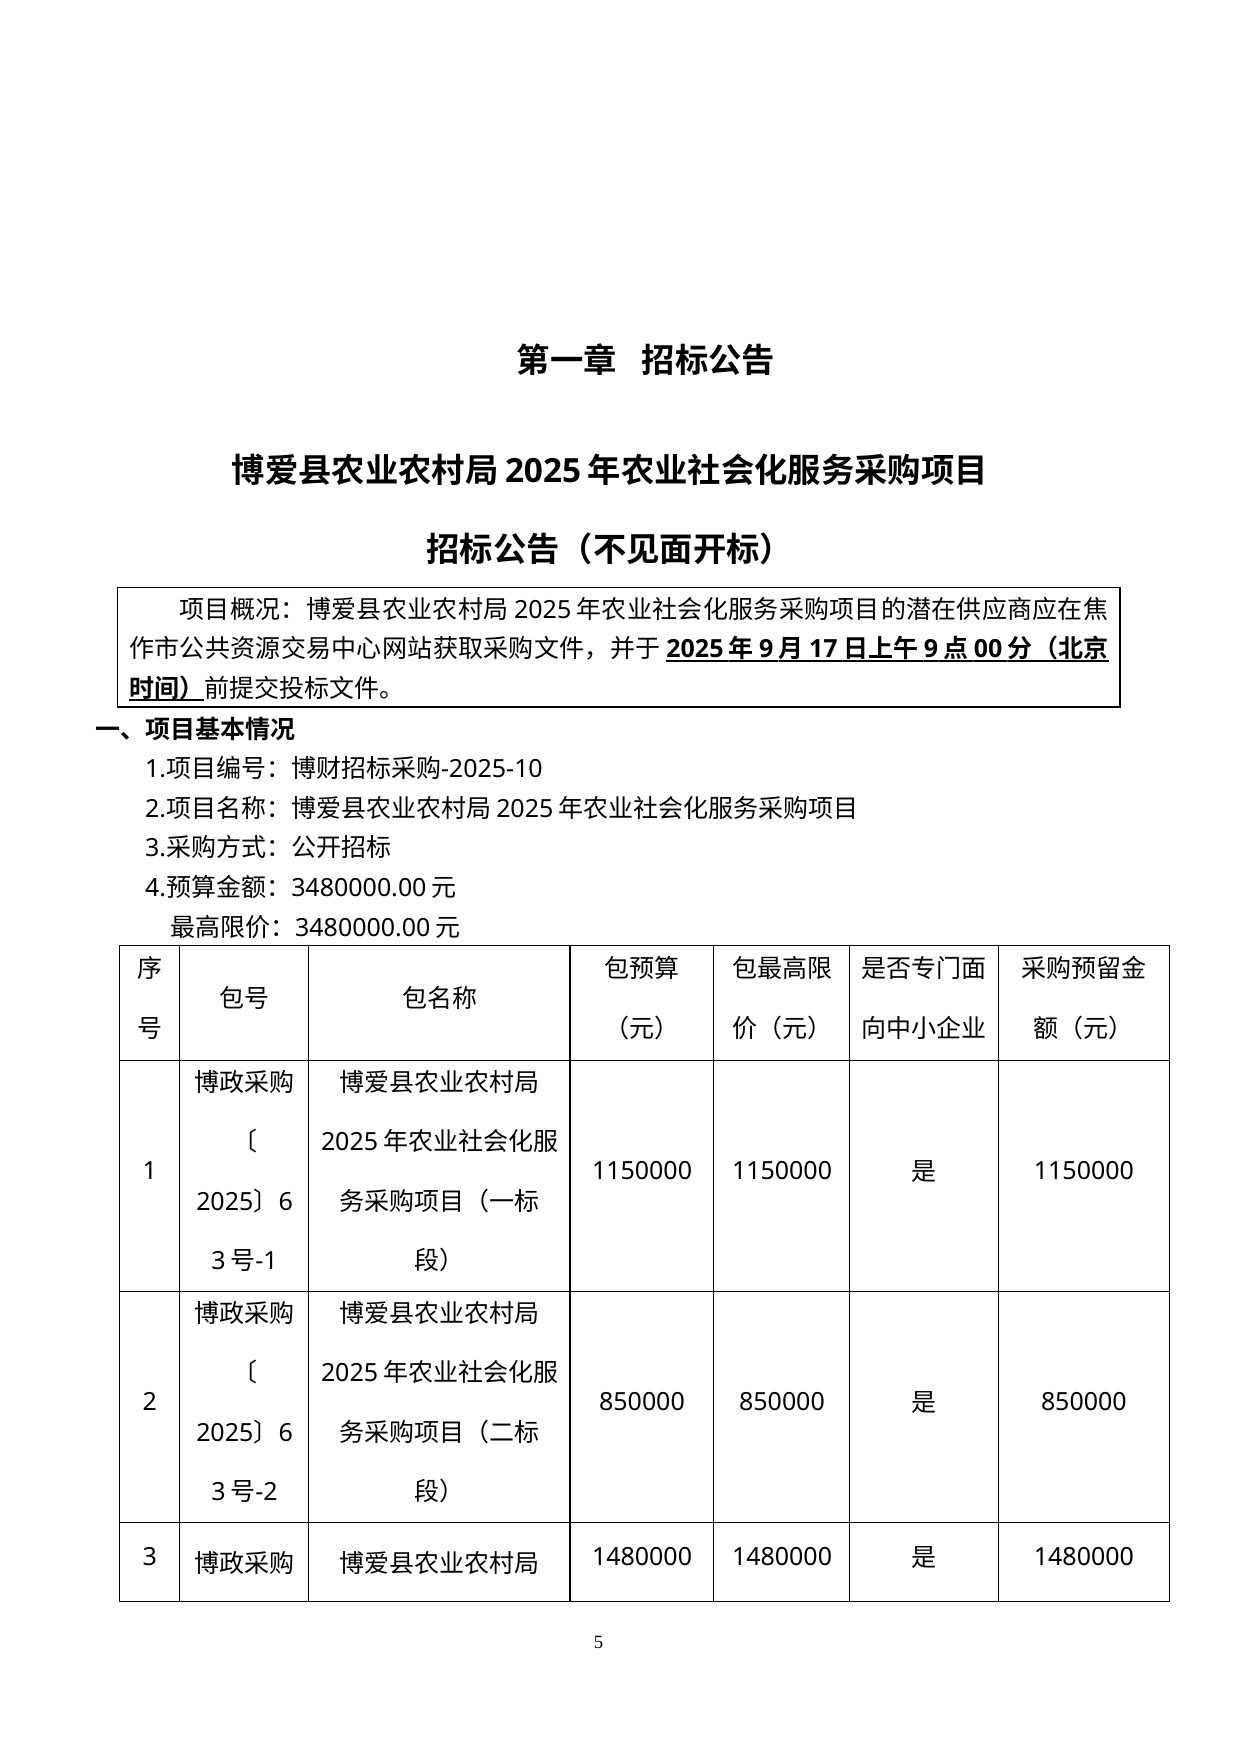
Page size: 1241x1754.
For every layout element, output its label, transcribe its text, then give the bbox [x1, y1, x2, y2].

table_header 项目概况：博爱县农业农村局2025年农业社会化服务采购项目的潜在供应商应在焦作市公共资源交易中心网站获取采购文件，并于2025年9月17日上午9点00分（北京时间）前提交投标文件。 [118, 588, 1119, 706]
table_cell 3 [120, 1523, 179, 1601]
table_header 序号 [120, 946, 179, 1059]
table_header 采购预留金额（元） [999, 946, 1169, 1059]
table_cell 1480000 [714, 1523, 849, 1601]
table_header 包最高限价（元） [714, 946, 849, 1059]
table_cell 1150000 [714, 1061, 849, 1291]
table_cell 850000 [571, 1292, 713, 1522]
text 招标公告（不见面开标） [95, 507, 1124, 587]
table_cell 博政采购〔2025〕63号-2 [180, 1292, 308, 1522]
text 2.项目名称：博爱县农业农村局2025年农业社会化服务采购项目 [95, 787, 1124, 826]
table_cell 是 [850, 1061, 998, 1291]
table_cell 博爱县农业农村局2025年农业社会化服务采购项目（一标段） [309, 1061, 569, 1291]
text 3.采购方式：公开招标 [95, 826, 1124, 866]
text 1.项目编号：博财招标采购-2025-10 [95, 747, 1124, 787]
table_cell 是 [850, 1523, 998, 1601]
table_header 包名称 [309, 946, 569, 1059]
table_cell 博政采购〔2025〕63号-3 [180, 1523, 308, 1601]
text 4.预算金额：3480000.00元 [95, 866, 1124, 905]
table_header 包号 [180, 946, 308, 1059]
table_cell 博爱县农业农村局2025年农业社会化服务采购项目（二标段） [309, 1292, 569, 1522]
table_cell 1480000 [571, 1523, 713, 1601]
table_cell 是 [850, 1292, 998, 1522]
table_header 是否专门面向中小企业 [850, 946, 998, 1059]
table_cell 1480000 [999, 1523, 1169, 1601]
table_cell 1150000 [571, 1061, 713, 1291]
table_cell 1 [120, 1061, 179, 1291]
table_cell 850000 [714, 1292, 849, 1522]
table_cell 1150000 [999, 1061, 1169, 1291]
text 博爱县农业农村局2025年农业社会化服务采购项目 [95, 428, 1124, 507]
table_cell 850000 [999, 1292, 1169, 1522]
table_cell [309, 1523, 569, 1601]
table_cell 2 [120, 1292, 179, 1522]
title 招标公告 [161, 319, 1131, 398]
table_header 包预算（元） [571, 946, 713, 1059]
text 最高限价：3480000.00元 [95, 905, 1124, 945]
text 一、项目基本情况 [95, 707, 1124, 747]
table_cell 博政采购〔2025〕63号-1 [180, 1061, 308, 1291]
